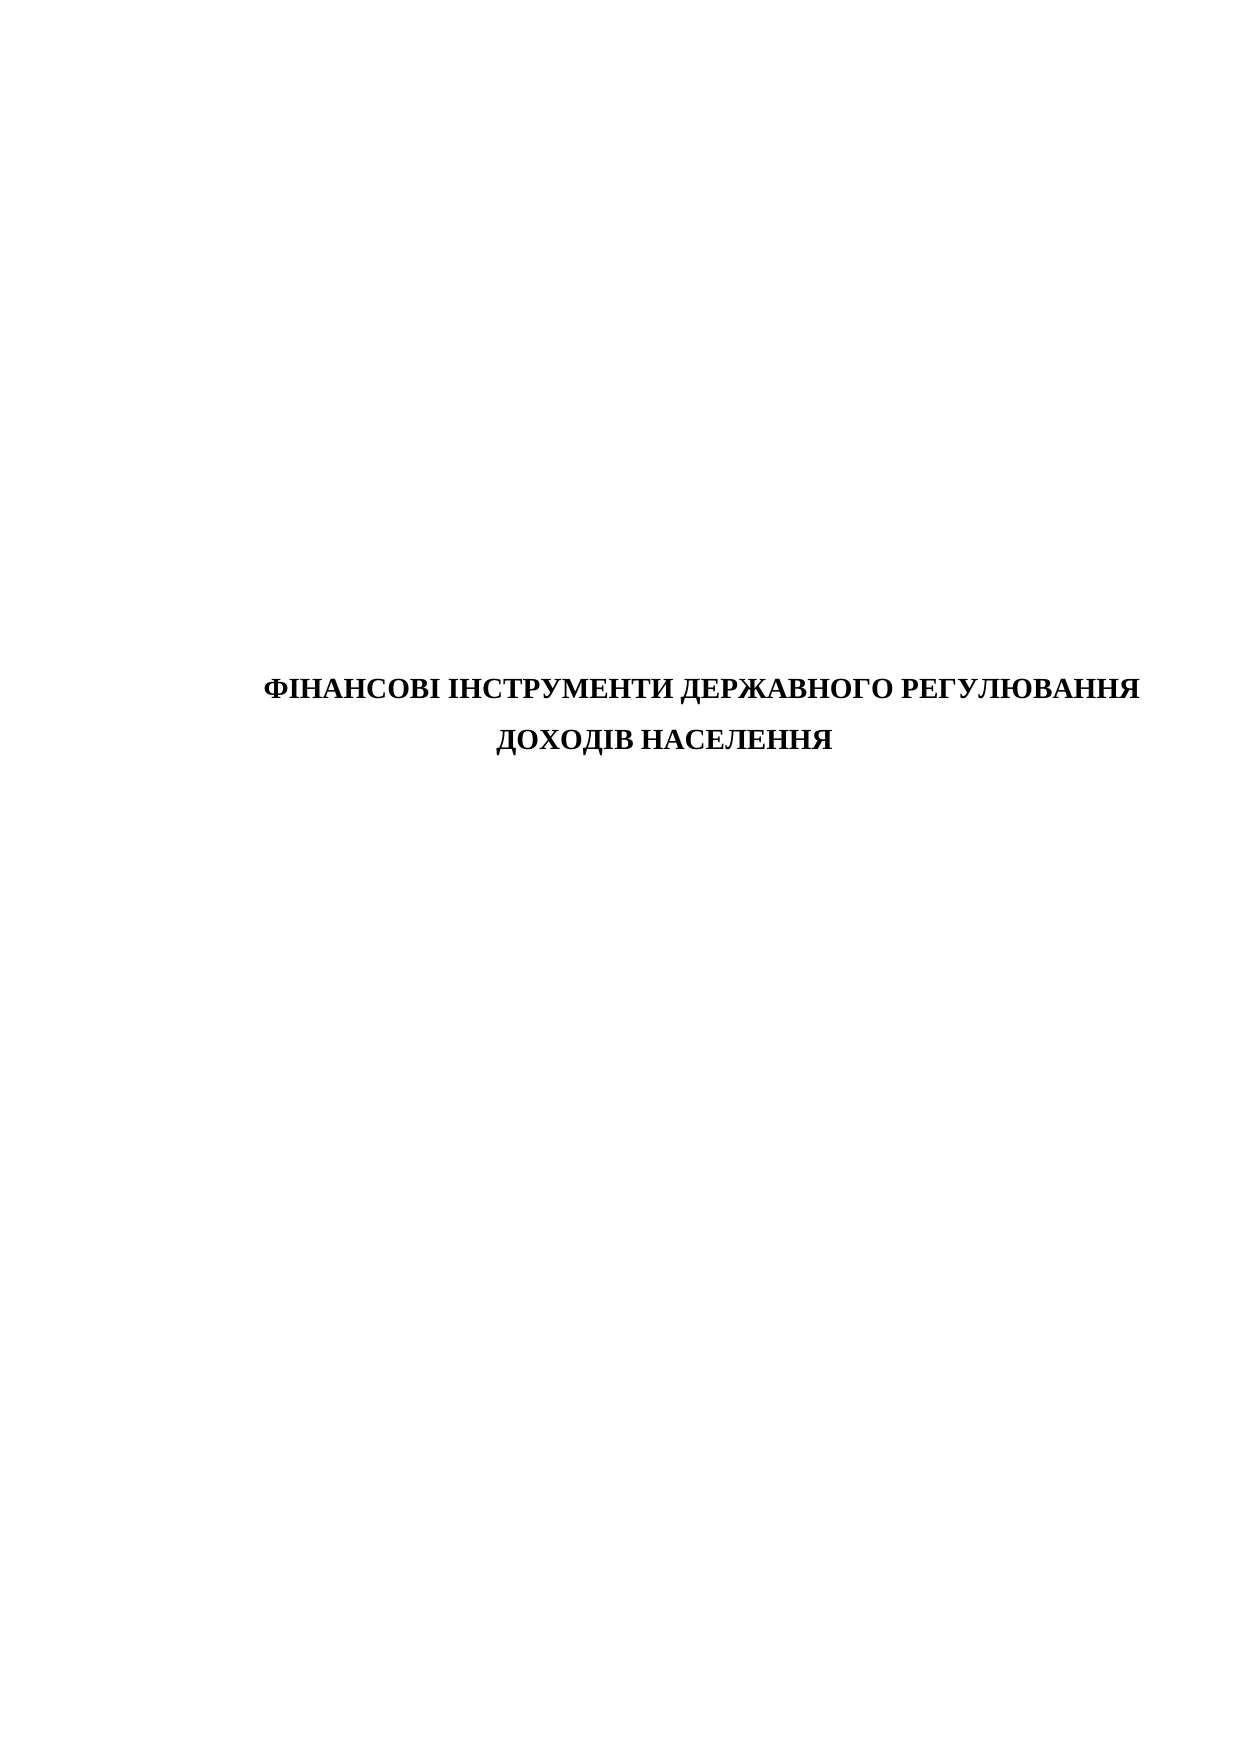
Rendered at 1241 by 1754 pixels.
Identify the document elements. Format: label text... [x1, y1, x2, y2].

text ФІНАНСОВІ ІНСТРУМЕНТИ ДЕРЖАВНОГО РЕГУЛЮВАННЯ ДОХОДІВ НАСЕЛЕННЯ [177, 672, 1152, 755]
